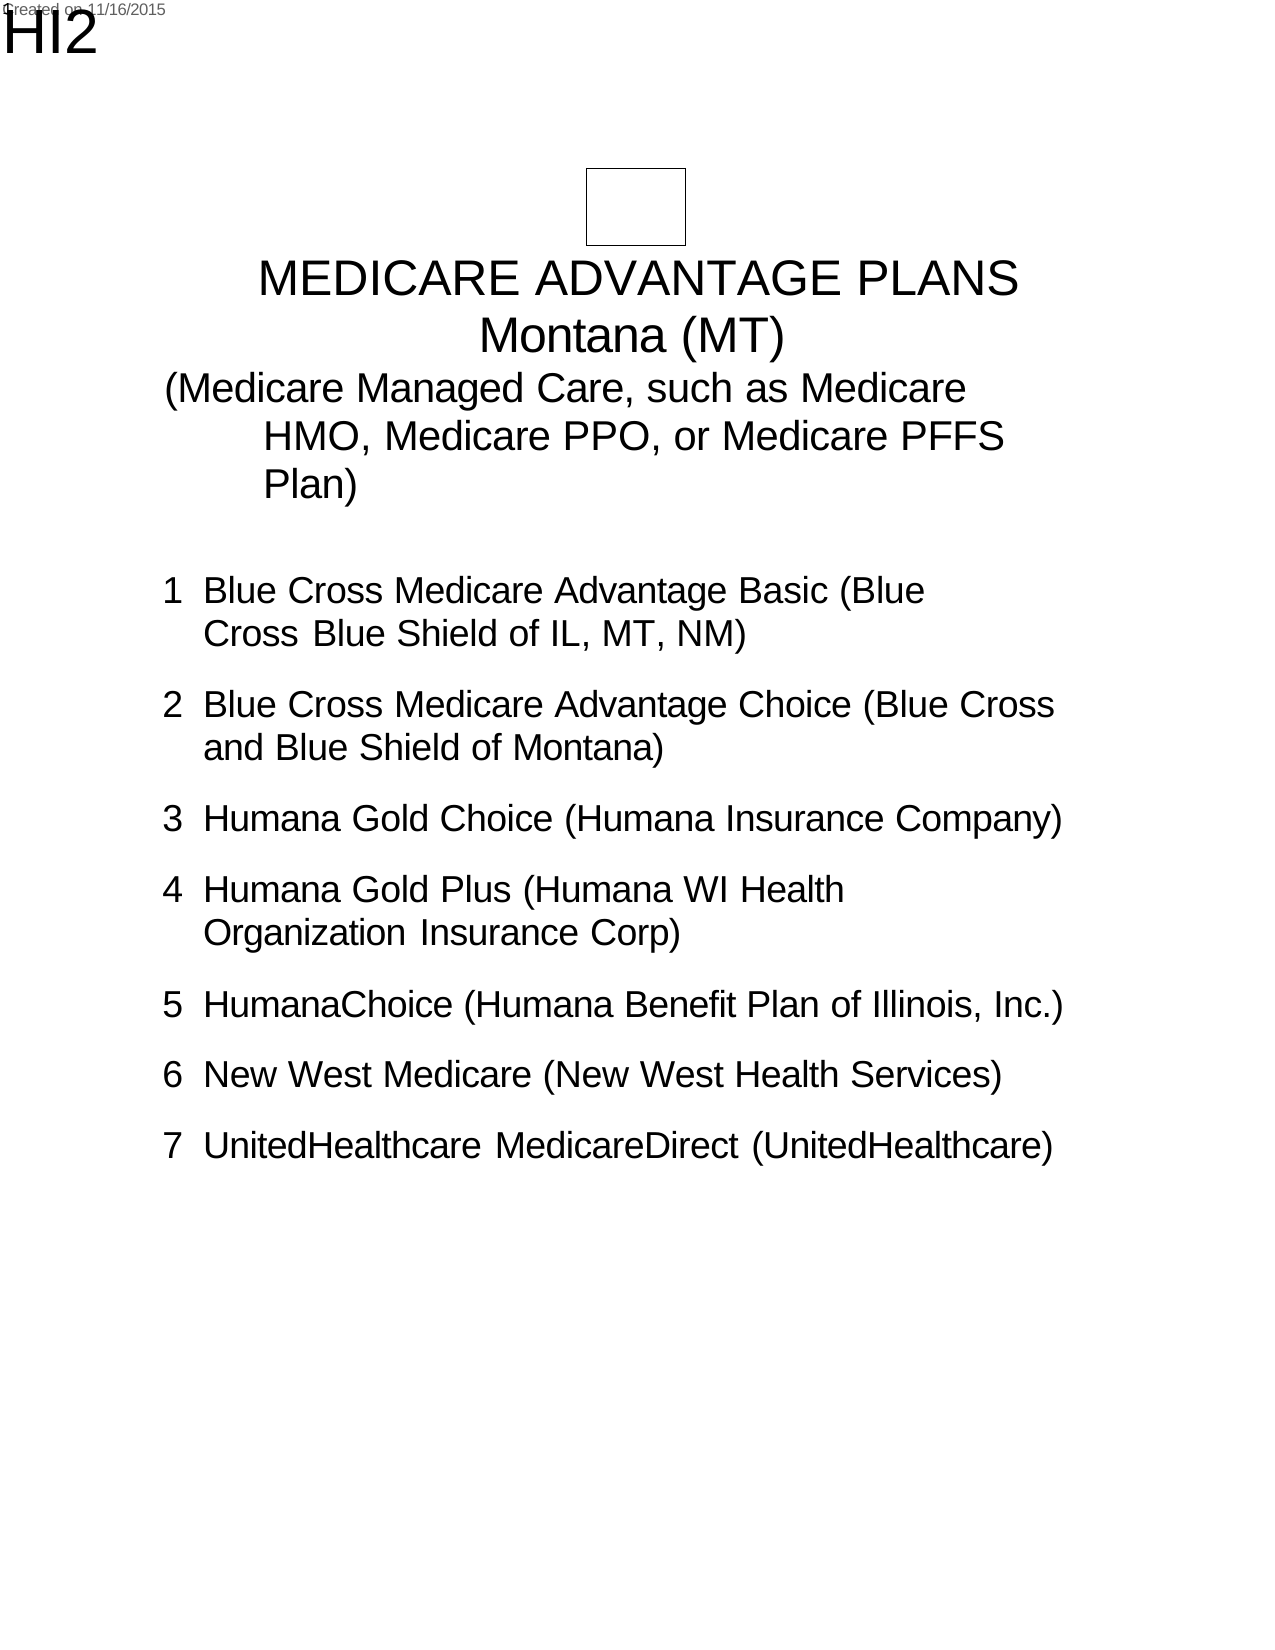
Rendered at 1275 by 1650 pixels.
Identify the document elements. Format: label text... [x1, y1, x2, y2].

list UnitedHealthcare MedicareDirect (UnitedHealthcare) [162, 1124, 1167, 1167]
subtitle MEDICARE ADVANTAGE PLANS [257, 249, 1020, 307]
subtitle (Medicare Managed Care, such as Medicare HMO, Medicare PPO, or Medicare PFFS Plan) [164, 363, 1083, 507]
list HumanaChoice (Humana Benefit Plan of Illinois, Inc.) [162, 982, 1167, 1025]
list Blue Cross Medicare Advantage Choice (Blue Cross and Blue Shield of Montana) [162, 682, 1058, 769]
list Humana Gold Plus (Humana WI Health Organization Insurance Corp) [162, 867, 1058, 954]
list New West Medicare (New West Health Services) [162, 1053, 1167, 1096]
list Blue Cross Medicare Advantage Basic (Blue Cross Blue Shield of IL, MT, NM) [162, 568, 1028, 655]
list Humana Gold Choice (Humana Insurance Company) [162, 797, 1167, 840]
text Montana (MT) [244, 307, 1020, 363]
